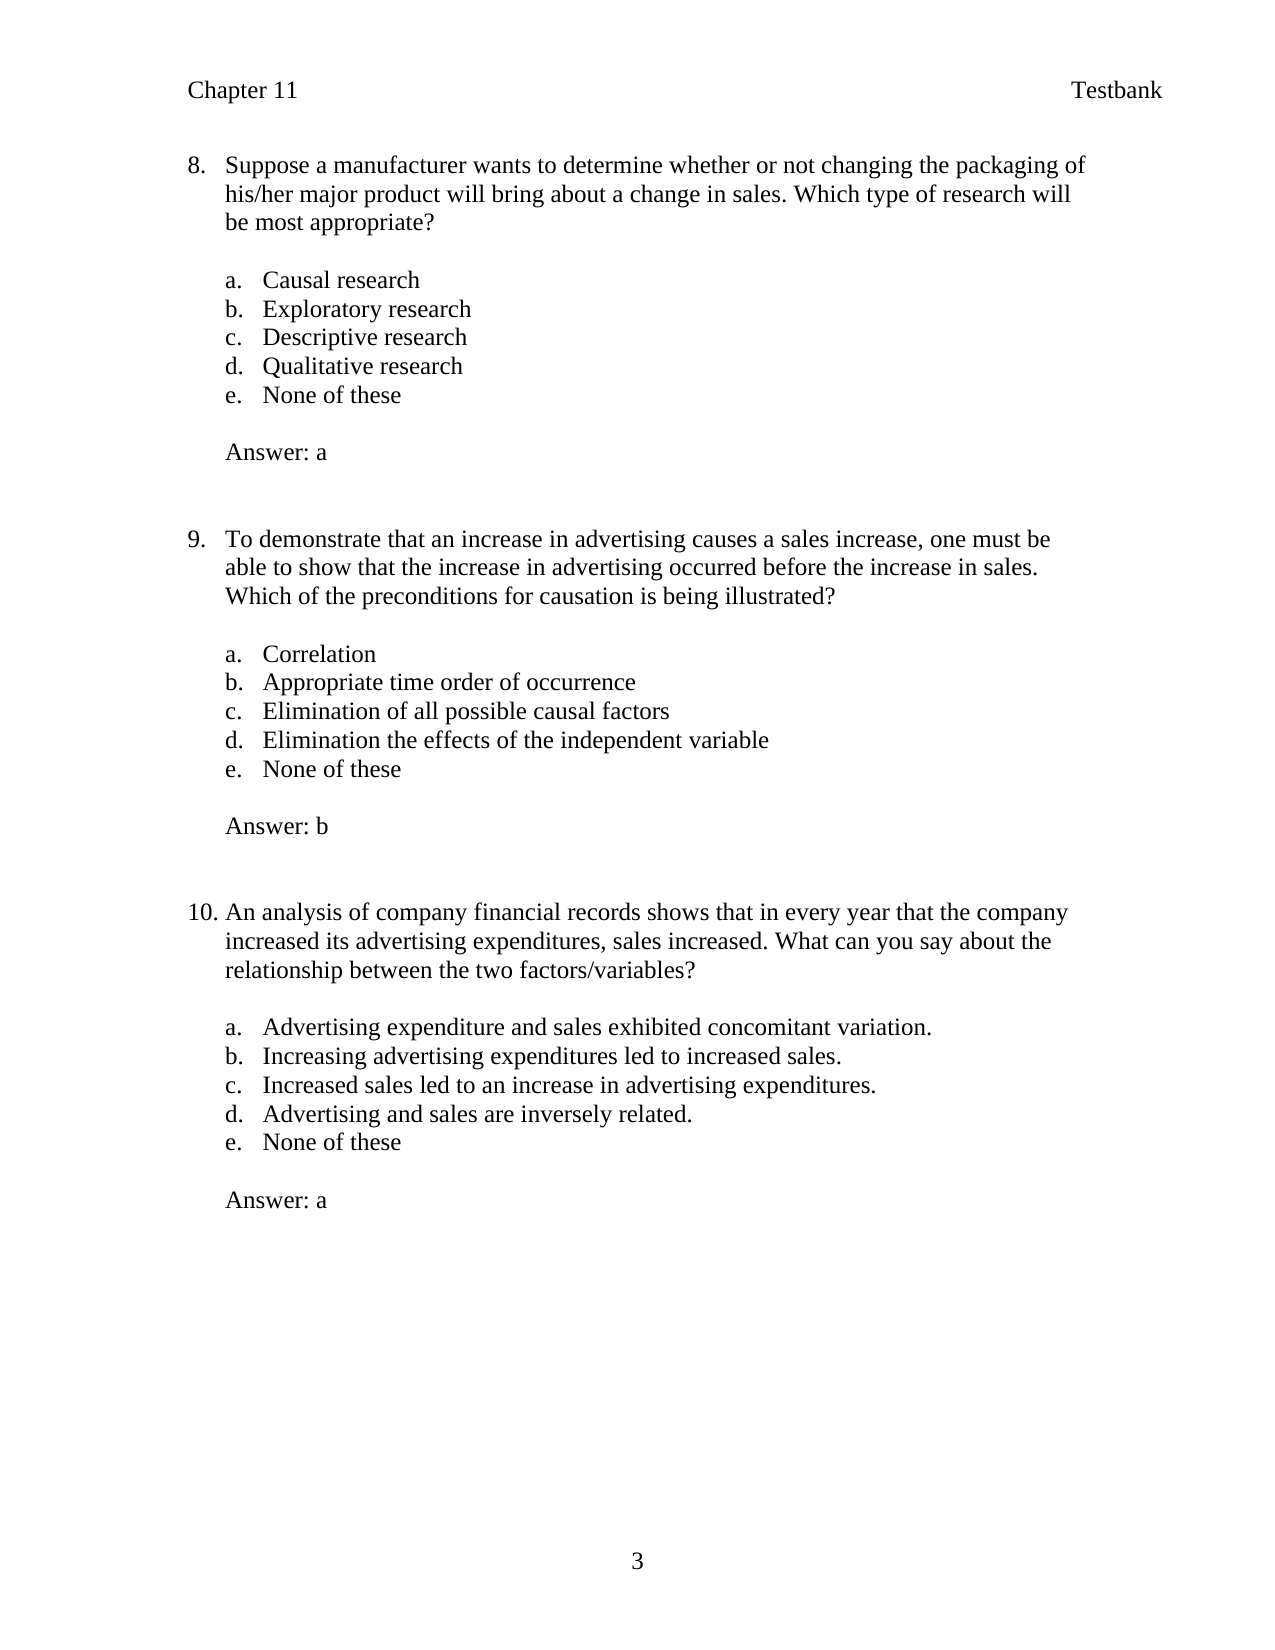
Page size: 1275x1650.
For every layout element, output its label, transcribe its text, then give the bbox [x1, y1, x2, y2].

text e. None of these [225, 754, 1087, 782]
text e. None of these [225, 1127, 1087, 1156]
text e. None of these [225, 380, 1087, 409]
list To demonstrate that an increase in advertising causes a sales increase, one must be able to show that the increase in advertising occurred before the increase in sales. Which of the preconditions for causation is being illustrated? [187, 524, 1087, 610]
text Answer: a [225, 437, 1087, 466]
text c. Increased sales led to an increase in advertising expenditures. [225, 1070, 1087, 1099]
list An analysis of company financial records shows that in every year that the company increased its advertising expenditures, sales increased. What can you say about the relationship between the two factors/variables? [187, 897, 1087, 984]
text b. Appropriate time order of occurrence [225, 667, 1087, 696]
text c. Descriptive research [225, 322, 1087, 351]
text d. Qualitative research [225, 351, 1087, 380]
text d. Advertising and sales are inversely related. [225, 1099, 1087, 1127]
text Answer: b [225, 811, 1087, 840]
text b. Increasing advertising expenditures led to increased sales. [225, 1041, 1087, 1070]
text Answer: a [225, 1185, 1087, 1214]
text a. Causal research [225, 265, 1087, 294]
text b. Exploratory research [225, 294, 1087, 322]
list Suppose a manufacturer wants to determine whether or not changing the packaging of his/her major product will bring about a change in sales. Which type of research will be most appropriate? [187, 150, 1087, 236]
text a. Correlation [225, 639, 1087, 667]
text a. Advertising expenditure and sales exhibited concomitant variation. [225, 1012, 1087, 1041]
text c. Elimination of all possible causal factors [225, 696, 1087, 725]
text d. Elimination the effects of the independent variable [225, 725, 1087, 754]
